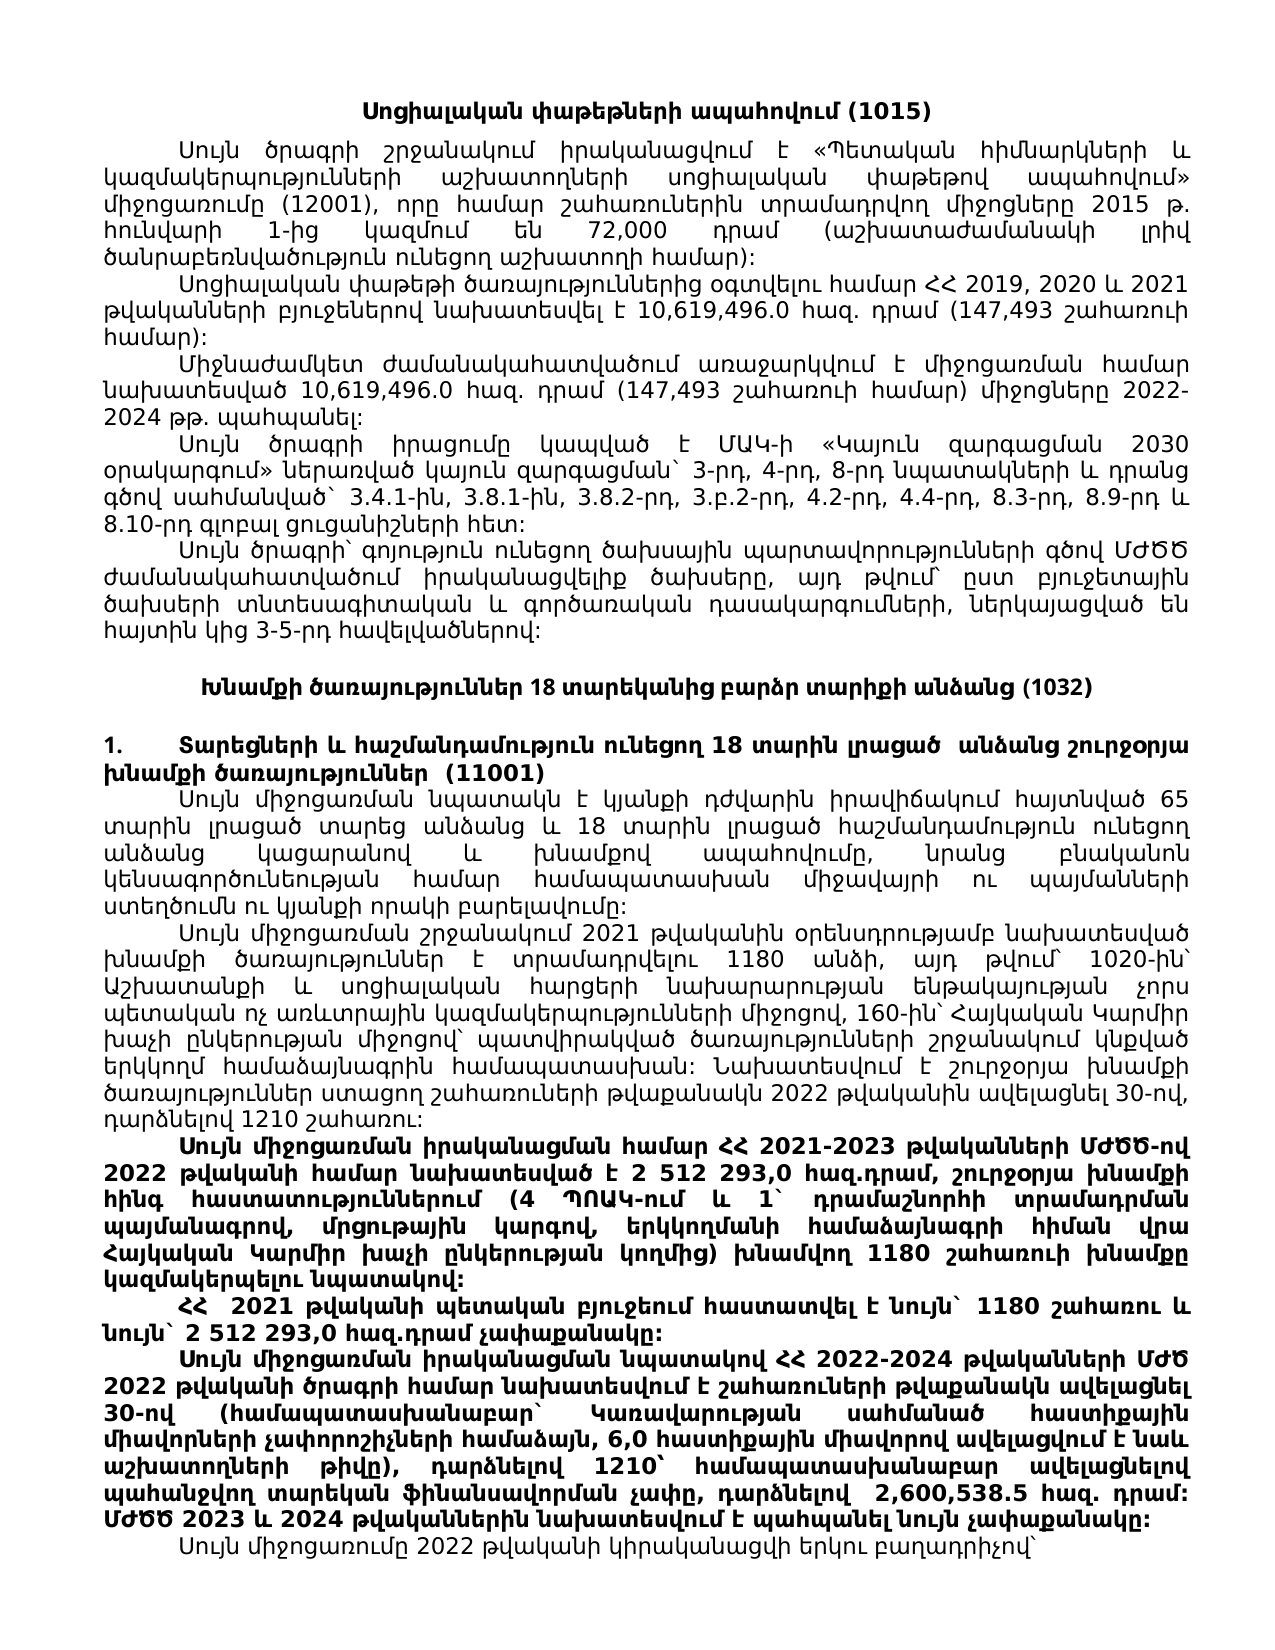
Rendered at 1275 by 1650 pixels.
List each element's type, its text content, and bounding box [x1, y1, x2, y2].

text Սույն միջոցառման նպատակն է կյանքի դժվարին իրավիճակում հայտնված 65 տարին լրացած տարեց անձանց և 18 տարին լրացած հաշմանդամություն ունեցող անձանց կացարանով և խնամքով ապահովումը, նրանց բնականոն կենսագործունեության համար համապատասխան միջավայրի ու պայմանների ստեղծումն ու կյանքի որակի բարելավումը: [103, 787, 1191, 920]
text ՀՀ 2021 թվականի պետական բյուջեում հաստատվել է նույն` 1180 շահառու և նույն` 2 512 293,0 հազ.դրամ չափաքանակը: [103, 1293, 1191, 1347]
text Սոցիալական փաթեթների ապահովում (1015) [103, 98, 1191, 125]
text Սույն միջոցառման իրականացման համար ՀՀ 2021-2023 թվականների ՄԺԾԾ-ով 2022 թվականի համար նախատեսված է 2 512 293,0 հազ.դրամ, շուրջօրյա խնամքի հինգ հաստատություններում (4 ՊՈԱԿ-ում և 1` դրամաշնորհի տրամադրման պայմանագրով, մրցութային կարգով, երկկողմանի համաձայնագրի հիման վրա Հայկական Կարմիր խաչի ընկերության կողմից) խնամվող 1180 շահառուի խնամքը կազմակերպելու նպատակով: [103, 1133, 1191, 1293]
text Սույն միջոցառումը 2022 թվականի կիրականացվի երկու բաղադրիչով՝ [103, 1533, 1191, 1560]
text Սույն ծրագրի շրջանակում իրականացվում է «Պետական հիմնարկների և կազմակերպությունների աշխատողների սոցիալական փաթեթով ապահովում» միջոցառումը (12001), որը համար շահառուներին տրամադրվող միջոցները 2015 թ. հունվարի 1-ից կազմում են 72,000 դրամ (աշխատաժամանակի լրիվ ծանրաբեռնվածություն ունեցող աշխատողի համար): [103, 137, 1191, 271]
text Սույն ծրագրի՝ գոյություն ունեցող ծախսային պարտավորությունների գծով ՄԺԾԾ ժամանակահատվածում իրականացվելիք ծախսերը, այդ թվում՝ ըստ բյուջետային ծախսերի տնտեսագիտական և գործառական դասակարգումների, ներկայացված են հայտին կից 3-5-րդ հավելվածներով: [103, 537, 1191, 644]
list Տարեցների և հաշմանդամություն ունեցող 18 տարին լրացած անձանց շուրջօրյա խնամքի ծառայություններ (11001) [103, 729, 1191, 787]
text Սոցիալական փաթեթի ծառայություններից օգտվելու համար ՀՀ 2019, 2020 և 2021 թվականների բյուջեներով նախատեսվել է 10,619,496.0 հազ. դրամ (147,493 շահառուի համար): [103, 271, 1191, 351]
text Խնամքի ծառայություններ 18 տարեկանից բարձր տարիքի անձանց (1032) [103, 671, 1191, 702]
text Սույն ծրագրի իրացումը կապված է ՄԱԿ-ի «Կայուն զարգացման 2030 օրակարգում» ներառված կայուն զարգացման` 3-րդ, 4-րդ, 8-րդ նպատակների և դրանց գծով սահմանված` 3.4.1-ին, 3.8.1-ին, 3.8.2-րդ, 3.բ.2-րդ, 4.2-րդ, 4.4-րդ, 8.3-րդ, 8.9-րդ և 8.10-րդ գլոբալ ցուցանիշների հետ: [103, 431, 1191, 537]
text Միջնաժամկետ ժամանակահատվածում առաջարկվում է միջոցառման համար նախատեսված 10,619,496.0 հազ. դրամ (147,493 շահառուի համար) միջոցները 2022-2024 թթ. պահպանել: [103, 351, 1191, 431]
text Սույն միջոցառման իրականացման նպատակով ՀՀ 2022-2024 թվականների ՄԺԾ 2022 թվականի ծրագրի համար նախատեսվում է շահառուների թվաքանակն ավելացնել 30-ով (համապատասխանաբար` Կառավարության սահմանած հաստիքային միավորների չափորոշիչների համաձայն, 6,0 հաստիքային միավորով ավելացվում է նաև աշխատողների թիվը), դարձնելով 1210՝ համապատասխանաբար ավելացնելով պահանջվող տարեկան ֆինանսավորման չափը, դարձնելով 2,600,538.5 հազ. դրամ: ՄԺԾԾ 2023 և 2024 թվականներին նախատեսվում է պահպանել նույն չափաքանակը: [103, 1347, 1191, 1533]
text Սույն միջոցառման շրջանակում 2021 թվականին օրենսդրությամբ նախատեսված խնամքի ծառայություններ է տրամադրվելու 1180 անձի, այդ թվում՝ 1020-ին՝ Աշխատանքի և սոցիալական հարցերի նախարարության ենթակայության չորս պետական ոչ առևտրային կազմակերպությունների միջոցով, 160-ին՝ Հայկական Կարմիր խաչի ընկերության միջոցով՝ պատվիրակված ծառայությունների շրջանակում կնքված երկկողմ համաձայնագրին համապատասխան: Նախատեսվում է շուրջօրյա խնամքի ծառայություններ ստացող շահառուների թվաքանակն 2022 թվականին ավելացնել 30-ով, դարձնելով 1210 շահառու: [103, 920, 1191, 1133]
